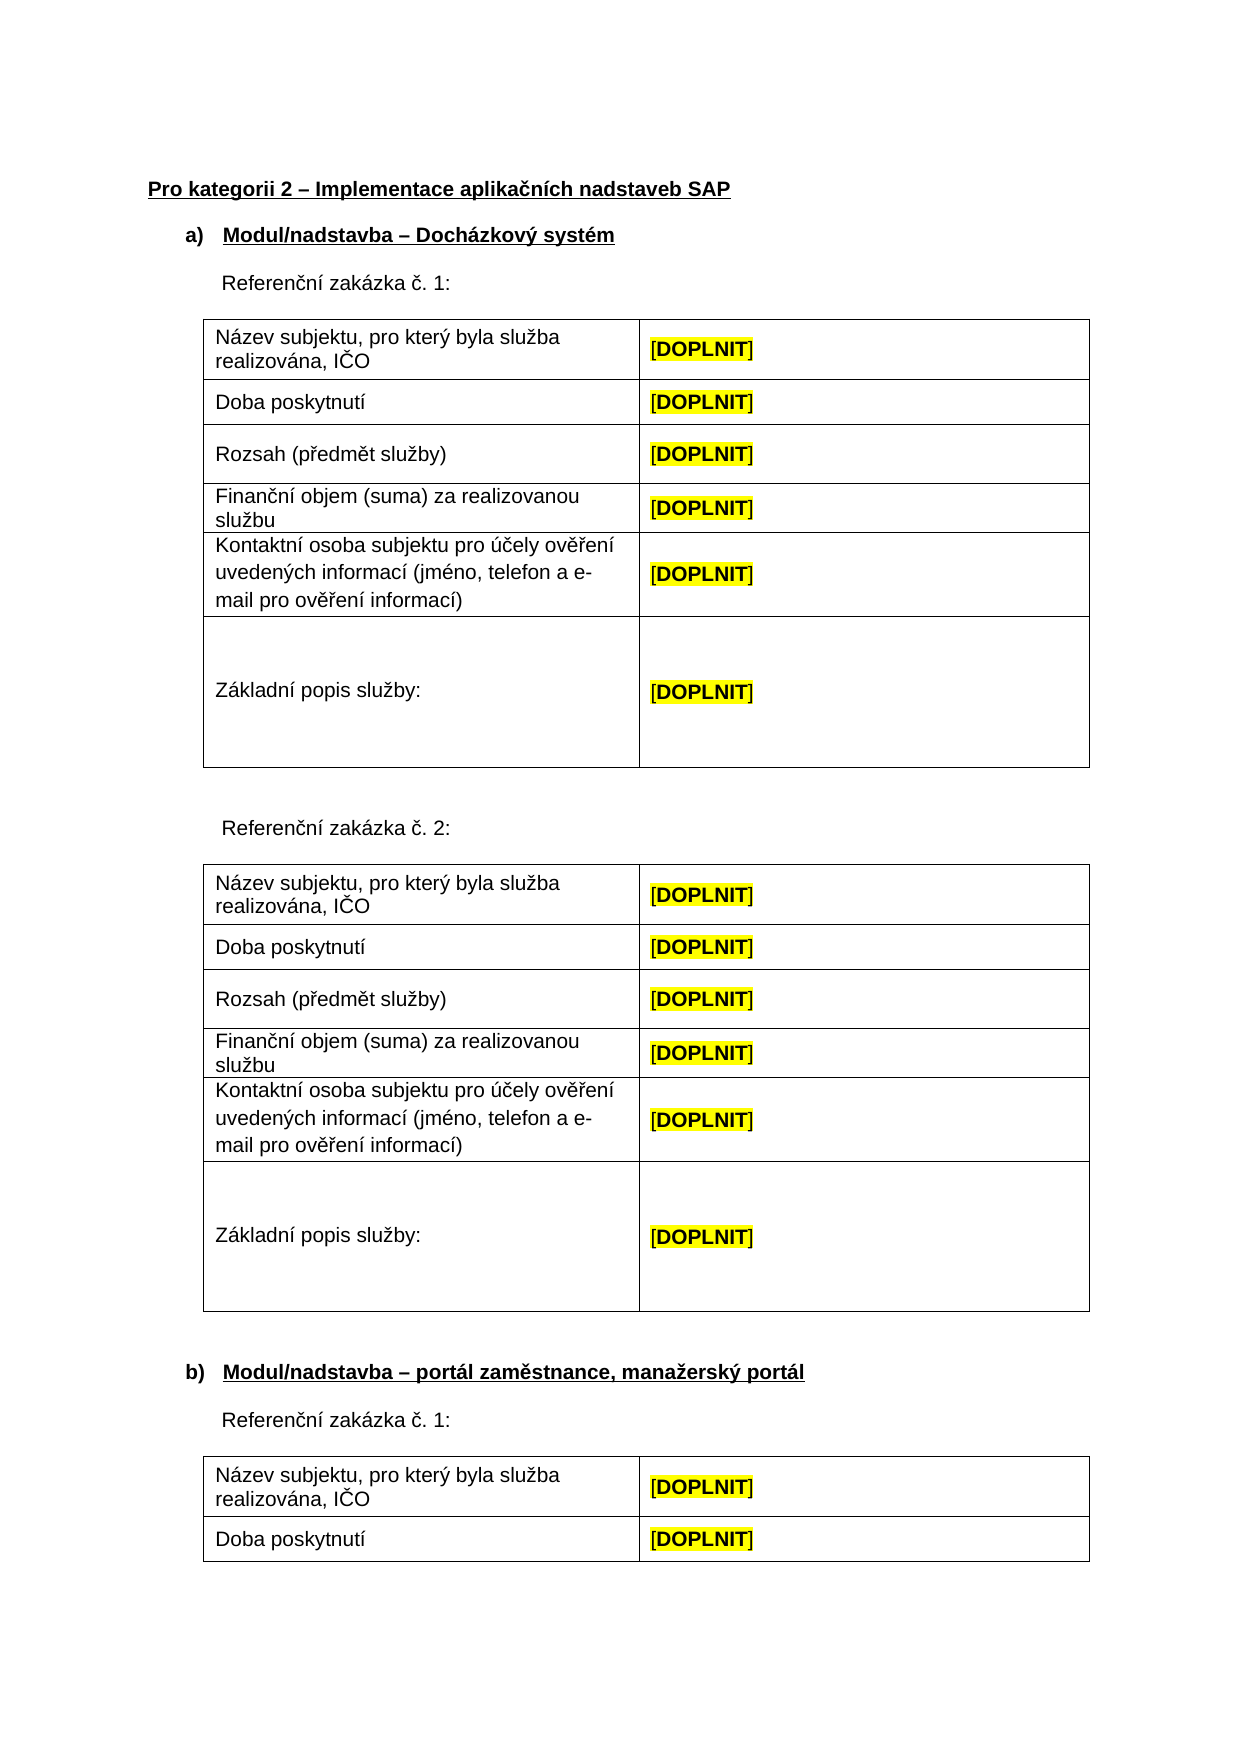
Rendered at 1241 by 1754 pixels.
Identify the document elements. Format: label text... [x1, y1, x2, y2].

table_cell [DOPLNIT] [640, 533, 1089, 616]
table_cell Finanční objem (suma) za realizovanou službu [204, 484, 639, 532]
table_header [DOPLNIT] [640, 320, 1089, 379]
table_cell [DOPLNIT] [640, 1517, 1089, 1561]
table_cell Doba poskytnutí [204, 925, 639, 969]
list Modul/nadstavba – Docházkový systém [185, 223, 1092, 247]
table_cell Doba poskytnutí [204, 380, 639, 424]
list Modul/nadstavba – portál zaměstnance, manažerský portál [185, 1360, 1092, 1384]
list Referenční zakázka č. 1: [221, 271, 1092, 294]
table_header [DOPLNIT] [640, 865, 1089, 924]
table_cell [DOPLNIT] [640, 484, 1089, 532]
table_cell Rozsah (předmět služby) [204, 425, 639, 483]
table_header Název subjektu, pro který byla služba realizována, IČO [204, 865, 639, 924]
table_cell [DOPLNIT] [640, 925, 1089, 969]
table_cell [DOPLNIT] [640, 1078, 1089, 1161]
table_cell [DOPLNIT] [640, 617, 1089, 767]
table_header Název subjektu, pro který byla služba realizována, IČO [204, 320, 639, 379]
table_cell Kontaktní osoba subjektu pro účely ověření uvedených informací (jméno, telefon a e-mail pro ověření informací) [204, 1078, 639, 1161]
table_header [DOPLNIT] [640, 1457, 1089, 1516]
text Pro kategorii 2 – Implementace aplikačních nadstaveb SAP [148, 177, 1092, 201]
list Referenční zakázka č. 1: [221, 1408, 1092, 1432]
table_cell [DOPLNIT] [640, 380, 1089, 424]
table_cell [DOPLNIT] [640, 425, 1089, 483]
list Referenční zakázka č. 2: [221, 816, 1092, 840]
table_cell Doba poskytnutí [204, 1517, 639, 1561]
table_cell Základní popis služby: [204, 617, 639, 767]
table_cell [DOPLNIT] [640, 970, 1089, 1028]
table_cell Kontaktní osoba subjektu pro účely ověření uvedených informací (jméno, telefon a e-mail pro ověření informací) [204, 533, 639, 616]
table_cell [DOPLNIT] [640, 1162, 1089, 1311]
table_header Název subjektu, pro který byla služba realizována, IČO [204, 1457, 639, 1516]
table_cell Finanční objem (suma) za realizovanou službu [204, 1029, 639, 1077]
table_cell Základní popis služby: [204, 1162, 639, 1311]
table_cell Rozsah (předmět služby) [204, 970, 639, 1028]
table_cell [DOPLNIT] [640, 1029, 1089, 1077]
